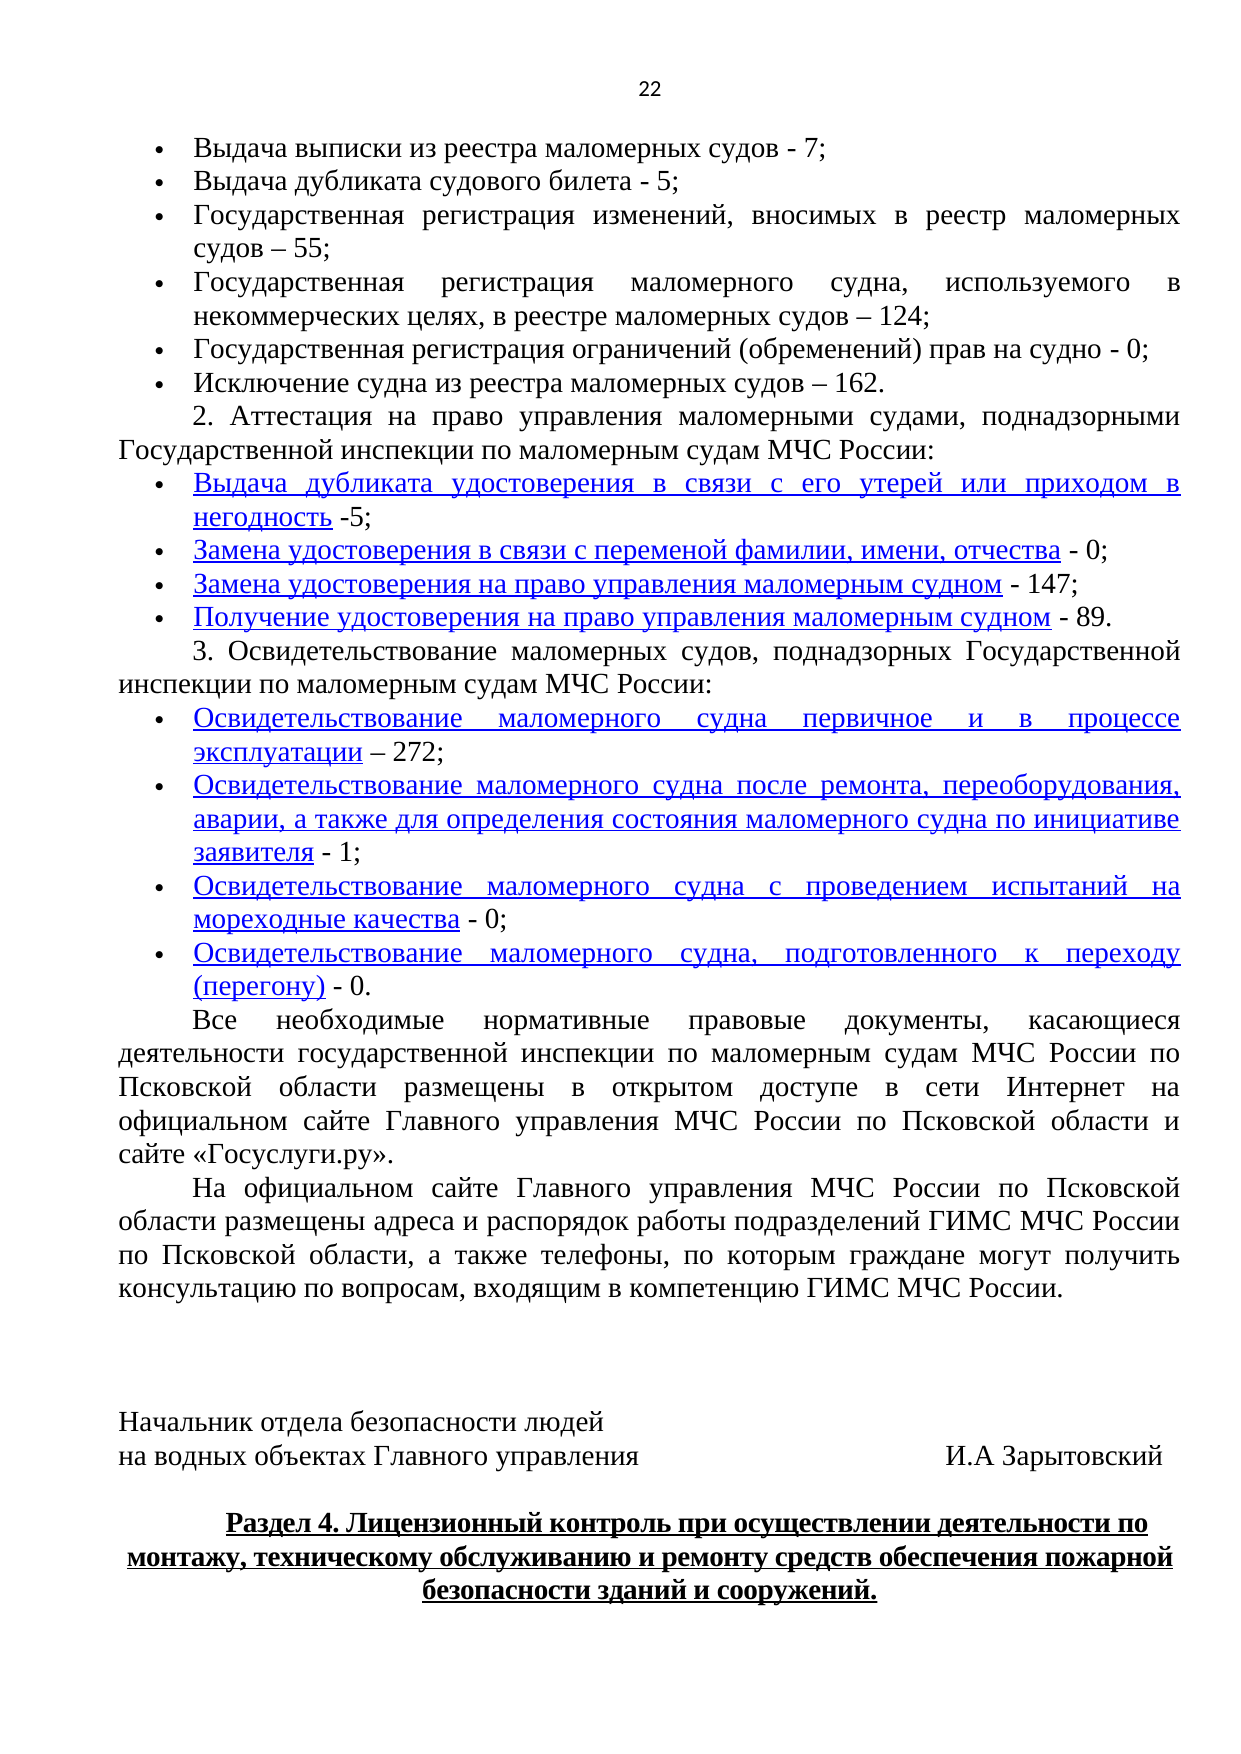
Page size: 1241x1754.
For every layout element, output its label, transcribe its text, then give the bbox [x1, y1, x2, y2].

text Начальник отдела безопасности людей [118, 1404, 1181, 1438]
text 3. Освидетельствование маломерных судов, поднадзорных Государственной инспекции по маломерным судам МЧС России: [118, 633, 1181, 700]
list Освидетельствование маломерного судна после ремонта, переоборудования, аварии, а также для определения состояния маломерного судна по инициативе заявителя - 1; [156, 767, 1181, 868]
list Государственная регистрация ограничений (обременений) прав на судно - 0; [156, 331, 1181, 365]
list Государственная регистрация изменений, вносимых в реестр маломерных судов – 55; [156, 197, 1181, 264]
list Выдача выписки из реестра маломерных судов - 7; [156, 130, 1181, 163]
list Государственная регистрация маломерного судна, используемого в некоммерческих целях, в реестре маломерных судов – 124; [156, 264, 1181, 331]
list Освидетельствование маломерного судна первичное и в процессе эксплуатации – 272; [156, 700, 1181, 767]
list Получение удостоверения на право управления маломерным судном - 89. [156, 599, 1181, 633]
list Выдача дубликата удостоверения в связи с его утерей или приходом в негодность -5; [156, 465, 1181, 532]
text 2. Аттестация на право управления маломерными судами, поднадзорными Государственной инспекции по маломерным судам МЧС России: [118, 398, 1181, 465]
list Исключение судна из реестра маломерных судов – 162. [156, 365, 1181, 398]
list Освидетельствование маломерного судна, подготовленного к переходу (перегону) - 0. [156, 935, 1181, 1002]
list Выдача дубликата судового билета - 5; [156, 163, 1181, 197]
list Замена удостоверения на право управления маломерным судном - 147; [156, 566, 1181, 599]
text Все необходимые нормативные правовые документы, касающиеся деятельности государственной инспекции по маломерным судам МЧС России по Псковской области размещены в открытом доступе в сети Интернет на официальном сайте Главного управления МЧС России по Псковской области и сайте «Госуслуги.ру». [118, 1002, 1181, 1170]
text на водных объектах Главного управления И.А Зарытовский [118, 1438, 1181, 1472]
subtitle Раздел 4. Лицензионный контроль при осуществлении деятельности по монтажу, техническому обслуживанию и ремонту средств обеспечения пожарной безопасности зданий и сооружений. [118, 1505, 1181, 1606]
list Освидетельствование маломерного судна с проведением испытаний на мореходные качества - 0; [156, 868, 1181, 935]
text На официальном сайте Главного управления МЧС России по Псковской области размещены адреса и распорядок работы подразделений ГИМС МЧС России по Псковской области, а также телефоны, по которым граждане могут получить консультацию по вопросам, входящим в компетенцию ГИМС МЧС России. [118, 1170, 1181, 1304]
list Замена удостоверения в связи с переменой фамилии, имени, отчества - 0; [156, 532, 1181, 566]
